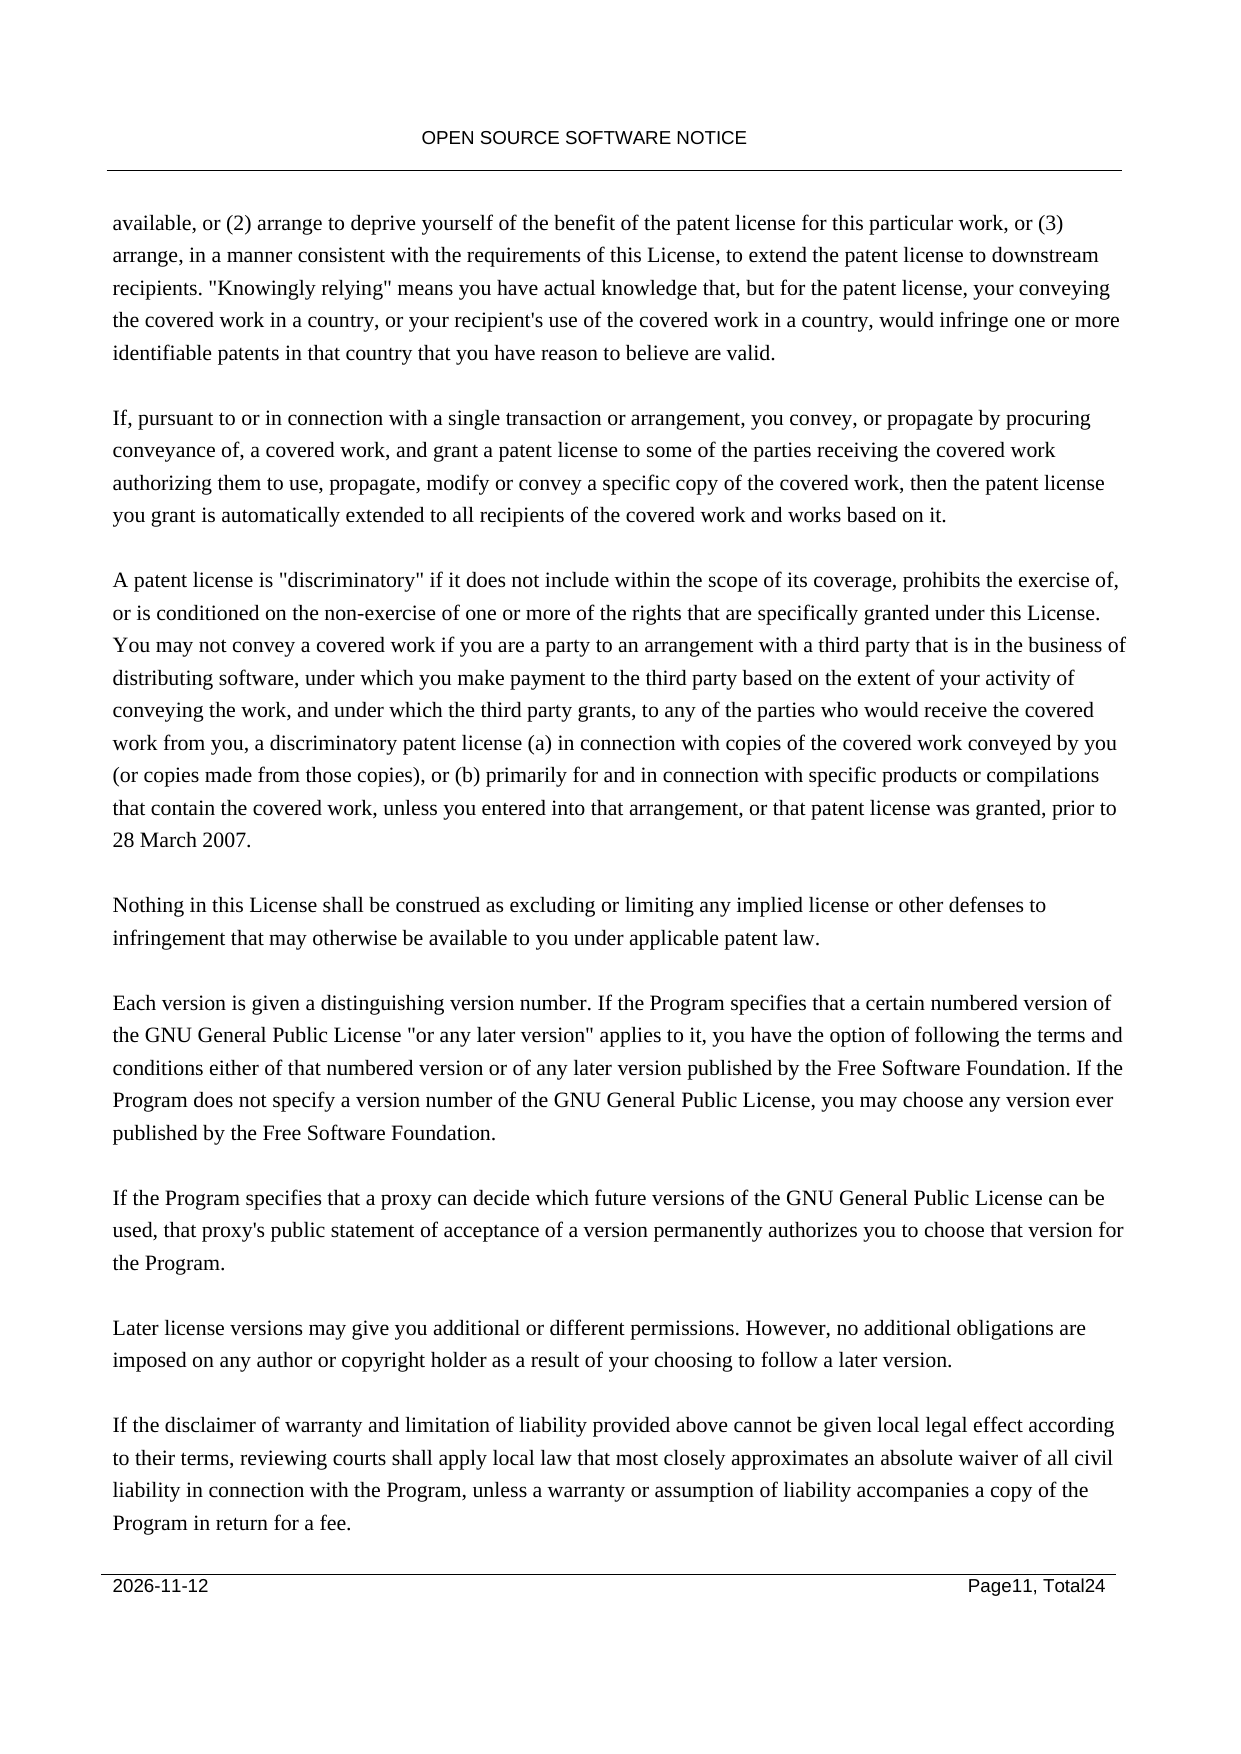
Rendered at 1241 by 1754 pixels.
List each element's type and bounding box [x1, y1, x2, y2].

text [112, 206, 1128, 1539]
